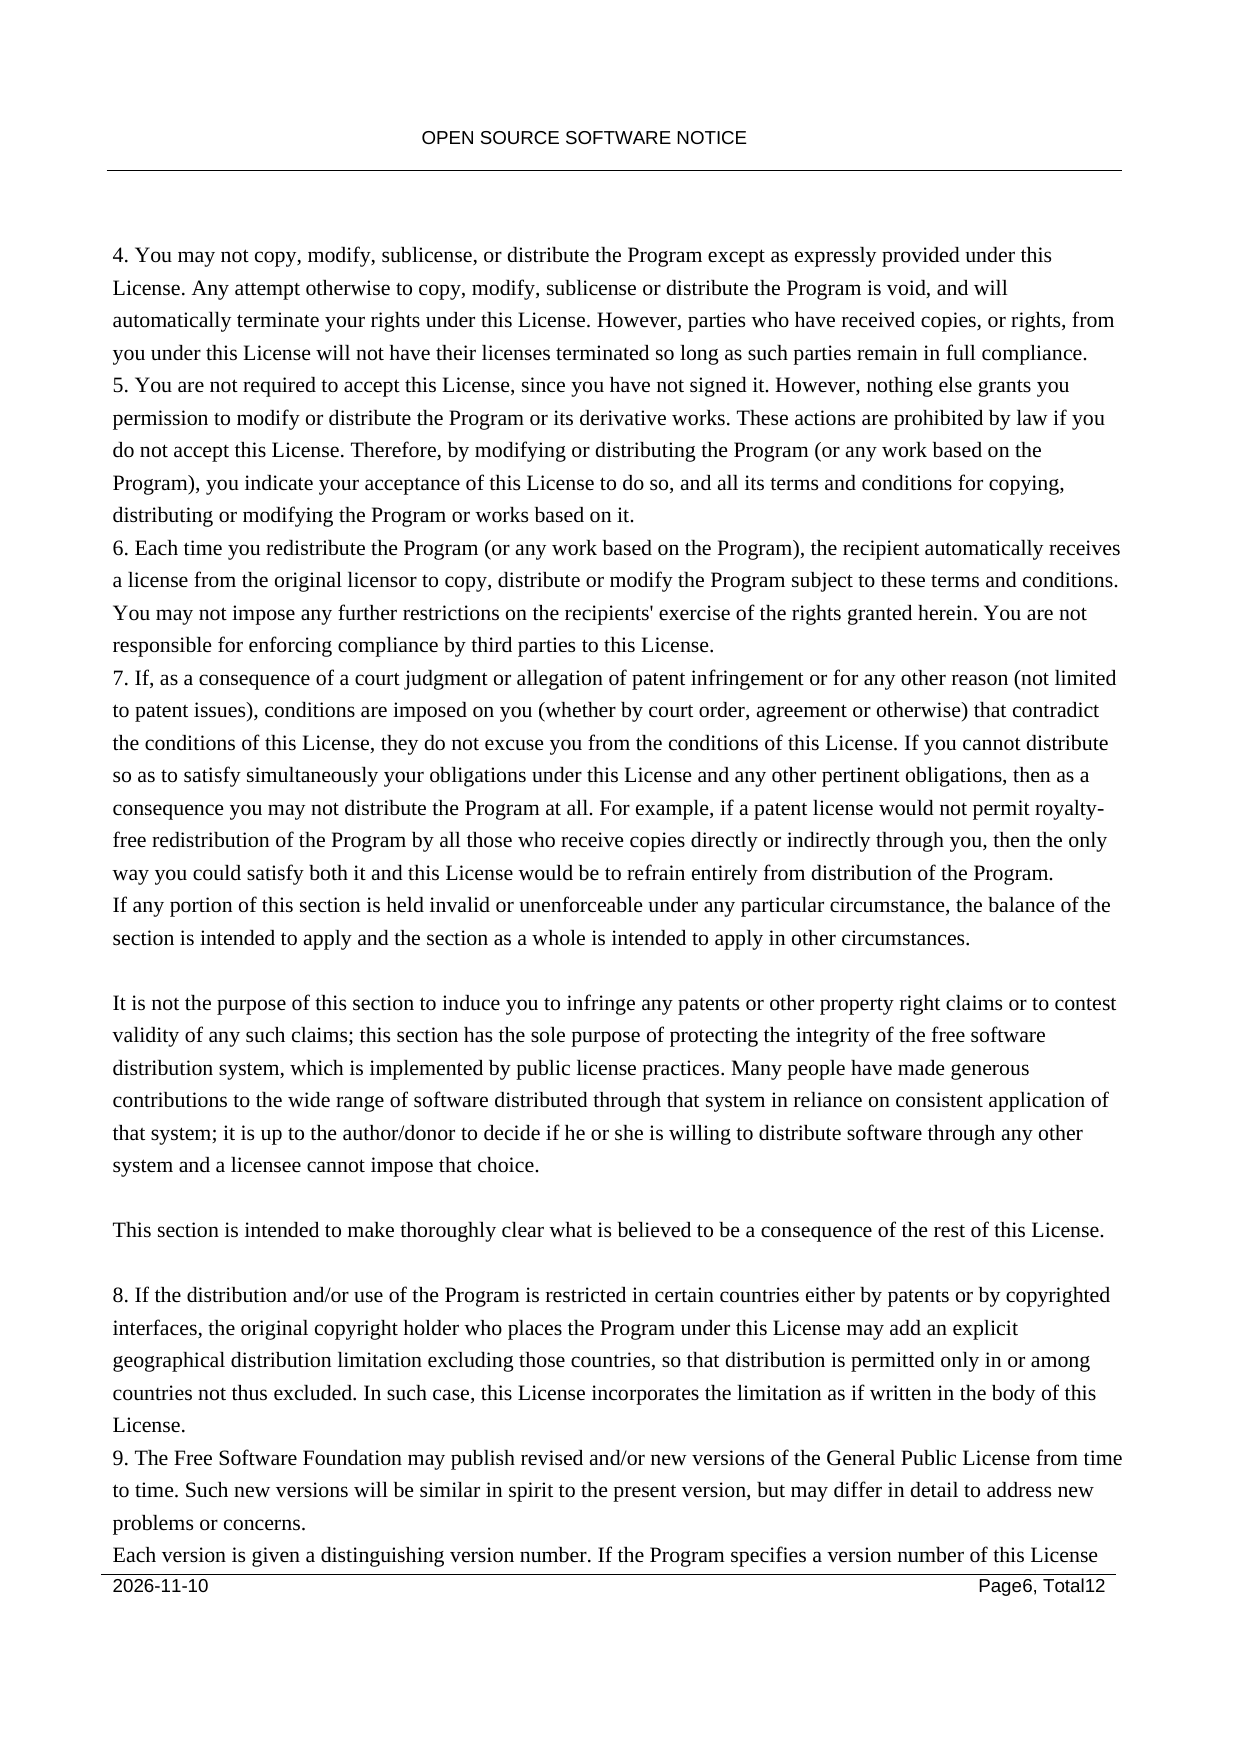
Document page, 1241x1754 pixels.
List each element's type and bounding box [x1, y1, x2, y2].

text [112, 206, 1128, 1571]
